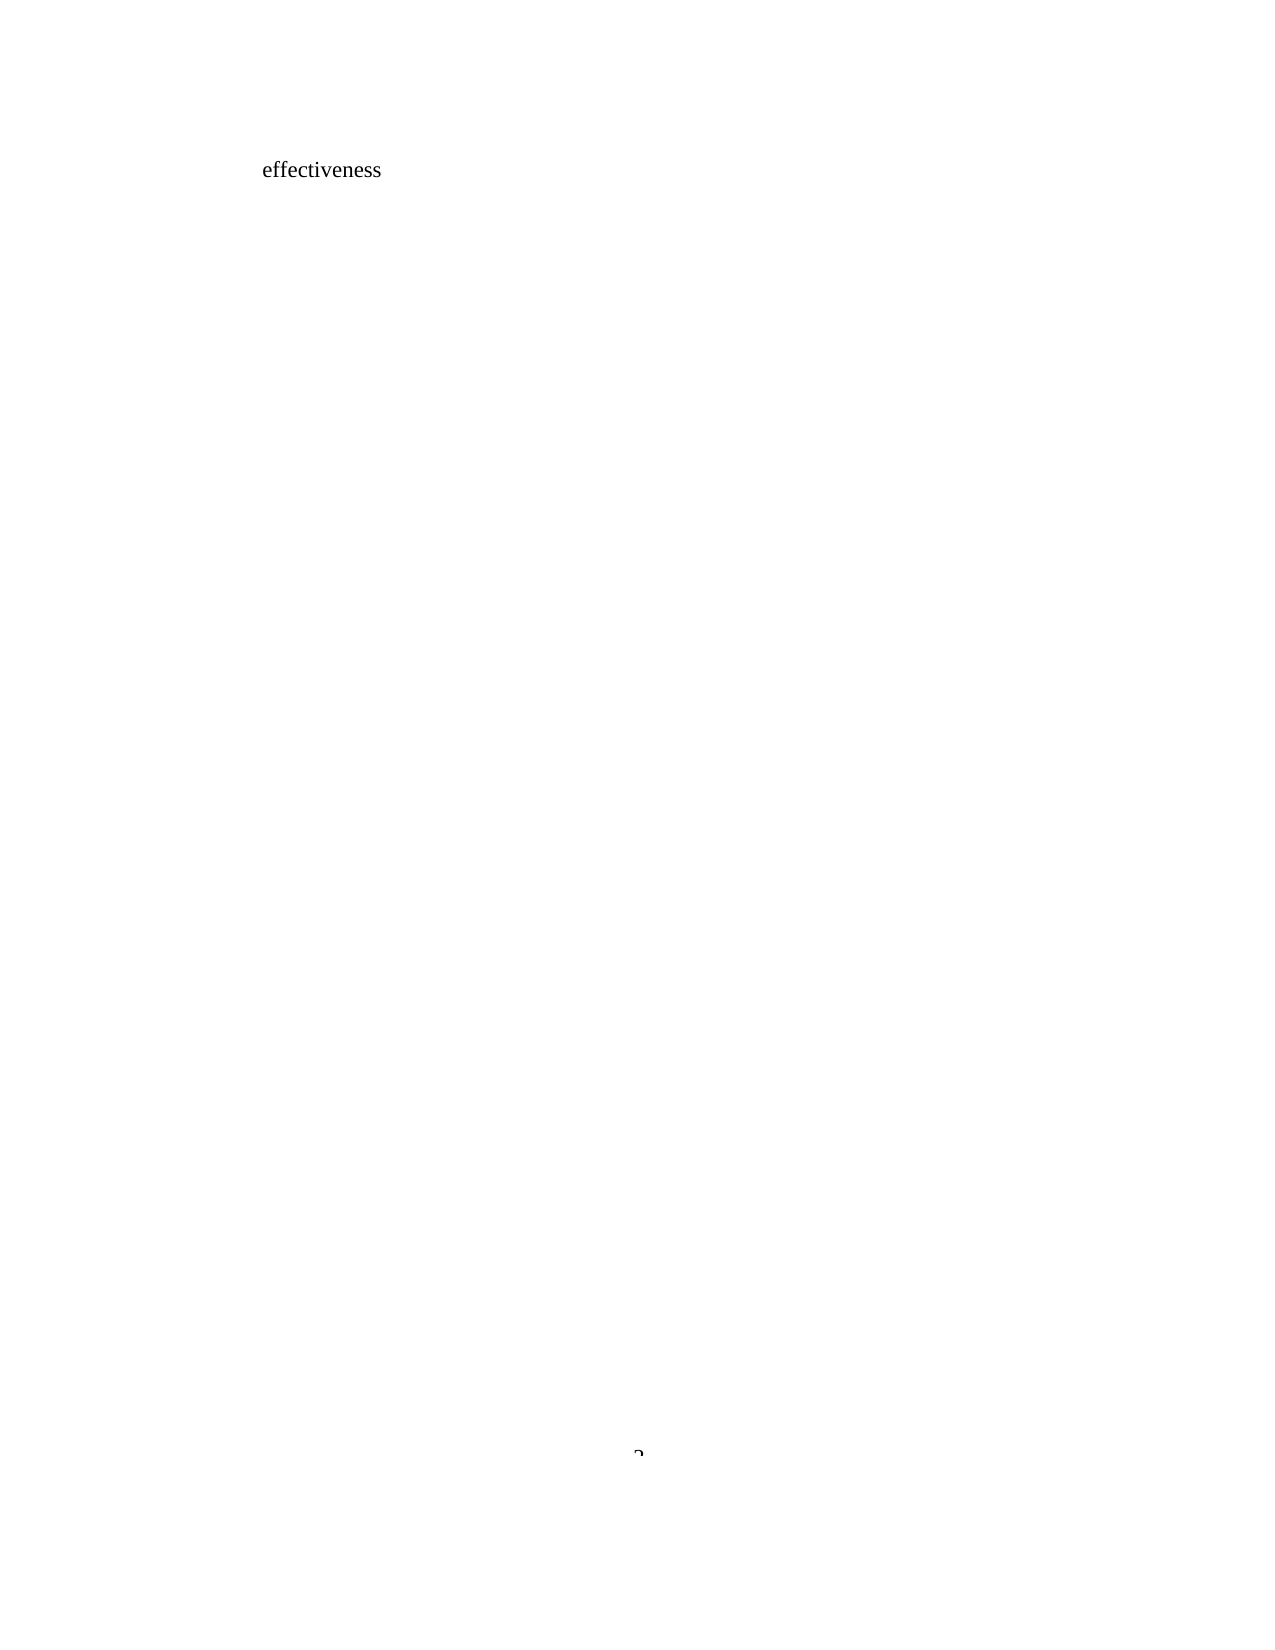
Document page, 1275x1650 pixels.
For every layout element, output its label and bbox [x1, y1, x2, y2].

text [262, 156, 1009, 183]
